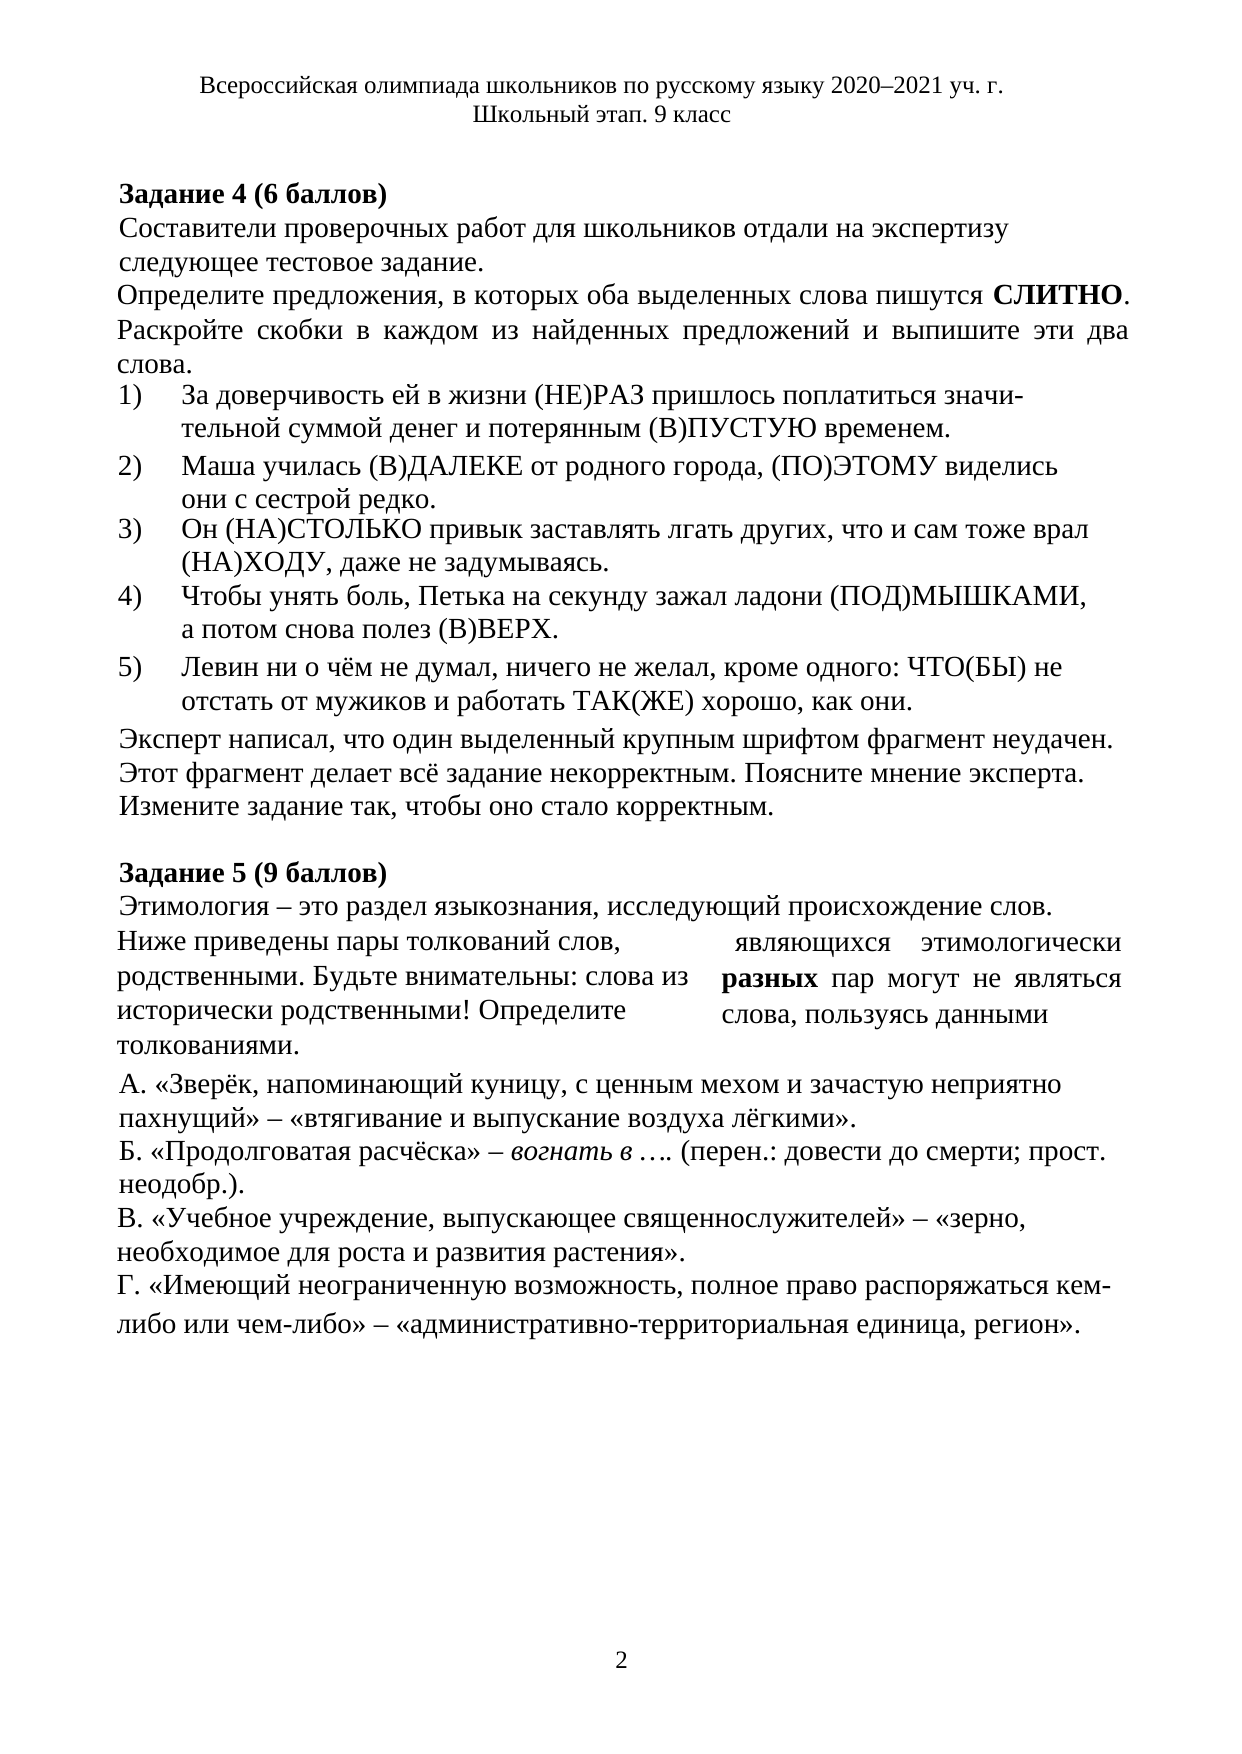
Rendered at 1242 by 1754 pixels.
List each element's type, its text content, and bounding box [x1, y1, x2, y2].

list Левин ни о чём не думал, ничего не желал, кроме одного: ЧТО(БЫ) не отстать от мужиков и работать ТАК(ЖЕ) хорошо, как они. [118, 649, 1111, 717]
text Школьный этап. 9 класс [117, 99, 1086, 128]
text Всероссийская олимпиада школьников по русскому языку 2020–2021 уч. г. [117, 70, 1086, 98]
text А. «Зверёк, напоминающий куницу, с ценным мехом и зачастую неприятно пахнущий» – «втягивание и выпускание воздуха лёгкими». [119, 1067, 1122, 1133]
text Задание 5 (9 баллов) [119, 855, 1130, 888]
text В. «Учебное учреждение, выпускающее священнослужителей» – «зерно, необходимое для роста и развития растения». [117, 1200, 1122, 1267]
text Составители проверочных работ для школьников отдали на экспертизу следующее тестовое задание. [119, 210, 1124, 277]
text Г. «Имеющий неограниченную возможность, полное право распоряжаться кем-либо или чем-либо» – «административно-территориальная единица, регион». [117, 1267, 1122, 1339]
text Измените задание так, чтобы оно стало корректным. [119, 788, 1130, 822]
text Б. «Продолговатая расчёска» – вогнать в …. (перен.: довести до смерти; прост. [119, 1133, 1130, 1167]
text тельной суммой денег и потерянным (В)ПУСТУЮ временем. [181, 410, 1130, 444]
list Он (НА)СТОЛЬКО привык заставлять лгать других, что и сам тоже врал [118, 515, 1130, 544]
list Маша училась (В)ДАЛЕКЕ от родного города, (ПО)ЭТОМУ виделись они с сестрой редко. [118, 449, 1111, 515]
text Этимология – это раздел языкознания, исследующий происхождение слов. [119, 888, 1130, 922]
text неодобр.). [119, 1167, 1130, 1200]
text Определите предложения, в которых оба выделенных слова пишутся СЛИТНО. Раскройте скобки в каждом из найденных предложений и выпишите эти два слова. [117, 277, 1130, 380]
text Задание 4 (6 баллов) [119, 177, 1130, 210]
text Эксперт написал, что один выделенный крупным шрифтом фрагмент неудачен. [119, 721, 1130, 754]
text (НА)ХОДУ, даже не задумываясь. [181, 544, 1130, 578]
text являющихся этимологически разных пар могут не являться слова, пользуясь данными [721, 924, 1122, 1029]
text а потом снова полез (В)ВЕРХ. [181, 611, 1130, 645]
text 2 [117, 1645, 1126, 1674]
text Этот фрагмент делает всё задание некорректным. Поясните мнение эксперта. [119, 755, 1130, 788]
list Чтобы унять боль, Петька на секунду зажал ладони (ПОД)МЫШКАМИ, [118, 582, 1130, 611]
list За доверчивость ей в жизни (НЕ)РАЗ пришлось поплатиться значи- [118, 381, 1130, 410]
text Ниже приведены пары толкований слов, родственными. Будьте внимательны: слова из исторически родственными! Определите толкованиями. [117, 923, 711, 1061]
